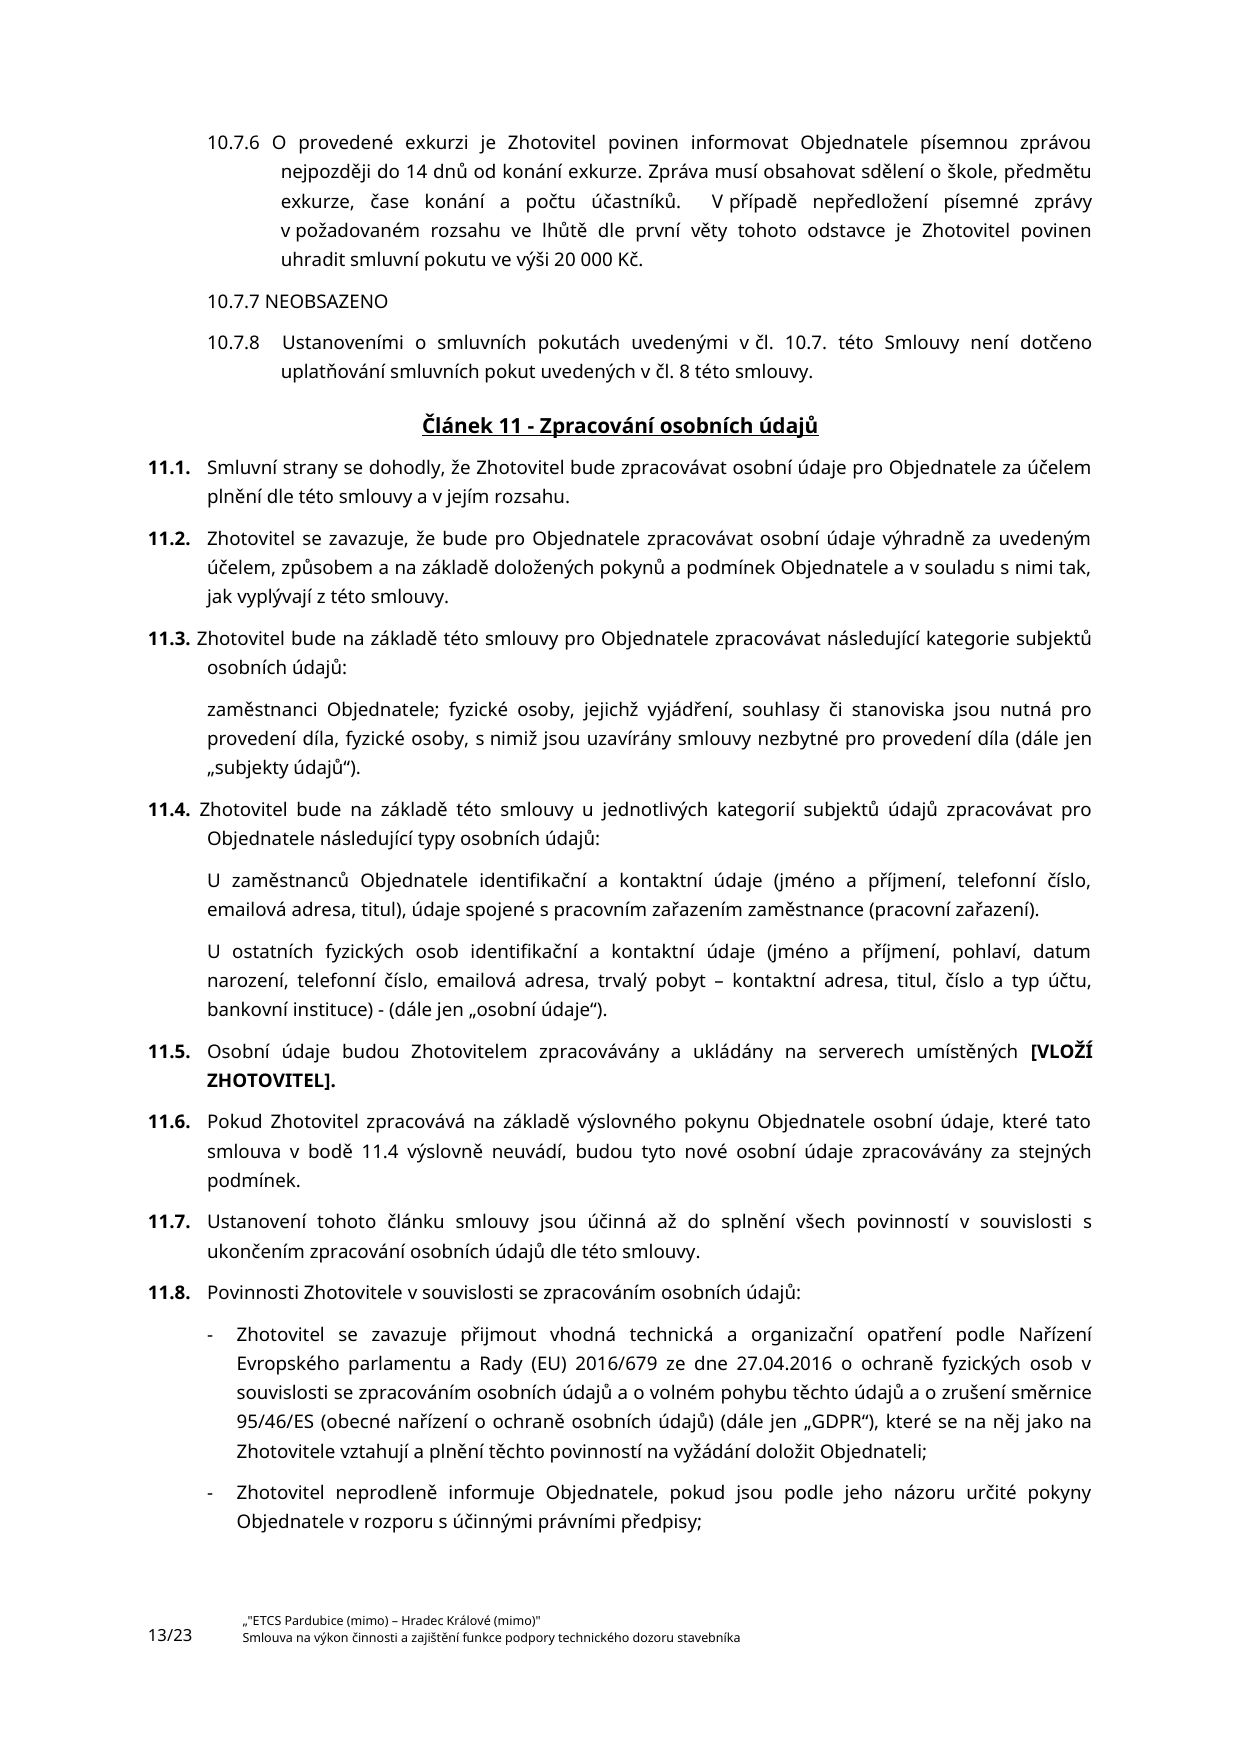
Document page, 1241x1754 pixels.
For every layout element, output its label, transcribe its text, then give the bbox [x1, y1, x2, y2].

text 11.5. Osobní údaje budou Zhotovitelem zpracovávány a ukládány na serverech umístěných [VLOŽÍ ZHOTOVITEL]. [148, 1035, 1092, 1093]
subtitle Článek 11 - Zpracování osobních údajů [148, 410, 1092, 439]
text 10.7.7 NEOBSAZENO [207, 285, 1092, 314]
text 10.7.6 O provedené exkurzi je Zhotovitel povinen informovat Objednatele písemnou zprávou nejpozději do 14 dnů od konání exkurze. Zpráva musí obsahovat sdělení o škole, předmětu exkurze, čase konání a počtu účastníků. V případě nepředložení písemné zprávy v požadovaném rozsahu ve lhůtě dle první věty tohoto odstavce je Zhotovitel povinen uhradit smluvní pokutu ve výši 20 000 Kč. [207, 126, 1092, 272]
text 11.4. Zhotovitel bude na základě této smlouvy u jednotlivých kategorií subjektů údajů zpracovávat pro Objednatele následující typy osobních údajů: [148, 793, 1092, 851]
text - Zhotovitel neprodleně informuje Objednatele, pokud jsou podle jeho názoru určité pokyny Objednatele v rozporu s účinnými právními předpisy; [207, 1476, 1092, 1535]
text - Zhotovitel se zavazuje přijmout vhodná technická a organizační opatření podle Nařízení Evropského parlamentu a Rady (EU) 2016/679 ze dne 27.04.2016 o ochraně fyzických osob v souvislosti se zpracováním osobních údajů a o volném pohybu těchto údajů a o zrušení směrnice 95/46/ES (obecné nařízení o ochraně osobních údajů) (dále jen „GDPR“), které se na něj jako na Zhotovitele vztahují a plnění těchto povinností na vyžádání doložit Objednateli; [207, 1318, 1092, 1464]
text 11.3. Zhotovitel bude na základě této smlouvy pro Objednatele zpracovávat následující kategorie subjektů osobních údajů: [148, 622, 1092, 681]
text U ostatních fyzických osob identifikační a kontaktní údaje (jméno a příjmení, pohlaví, datum narození, telefonní číslo, emailová adresa, trvalý pobyt – kontaktní adresa, titul, číslo a typ účtu, bankovní instituce) - (dále jen „osobní údaje“). [207, 935, 1092, 1022]
text 11.6. Pokud Zhotovitel zpracovává na základě výslovného pokynu Objednatele osobní údaje, které tato smlouva v bodě 11.4 výslovně neuvádí, budou tyto nové osobní údaje zpracovávány za stejných podmínek. [148, 1106, 1092, 1193]
text 11.7. Ustanovení tohoto článku smlouvy jsou účinná až do splnění všech povinností v souvislosti s ukončením zpracování osobních údajů dle této smlouvy. [148, 1206, 1092, 1264]
text 11.8. Povinnosti Zhotovitele v souvislosti se zpracováním osobních údajů: [148, 1276, 1092, 1306]
text 11.2. Zhotovitel se zavazuje, že bude pro Objednatele zpracovávat osobní údaje výhradně za uvedeným účelem, způsobem a na základě doložených pokynů a podmínek Objednatele a v souladu s nimi tak, jak vyplývají z této smlouvy. [148, 522, 1092, 610]
text 11.1. Smluvní strany se dohodly, že Zhotovitel bude zpracovávat osobní údaje pro Objednatele za účelem plnění dle této smlouvy a v jejím rozsahu. [148, 451, 1092, 510]
text U zaměstnanců Objednatele identifikační a kontaktní údaje (jméno a příjmení, telefonní číslo, emailová adresa, titul), údaje spojené s pracovním zařazením zaměstnance (pracovní zařazení). [207, 864, 1092, 922]
text zaměstnanci Objednatele; fyzické osoby, jejichž vyjádření, souhlasy či stanoviska jsou nutná pro provedení díla, fyzické osoby, s nimiž jsou uzavírány smlouvy nezbytné pro provedení díla (dále jen „subjekty údajů“). [207, 693, 1092, 781]
text 10.7.8 Ustanoveními o smluvních pokutách uvedenými v čl. 10.7. této Smlouvy není dotčeno uplatňování smluvních pokut uvedených v čl. 8 této smlouvy. [207, 326, 1092, 385]
